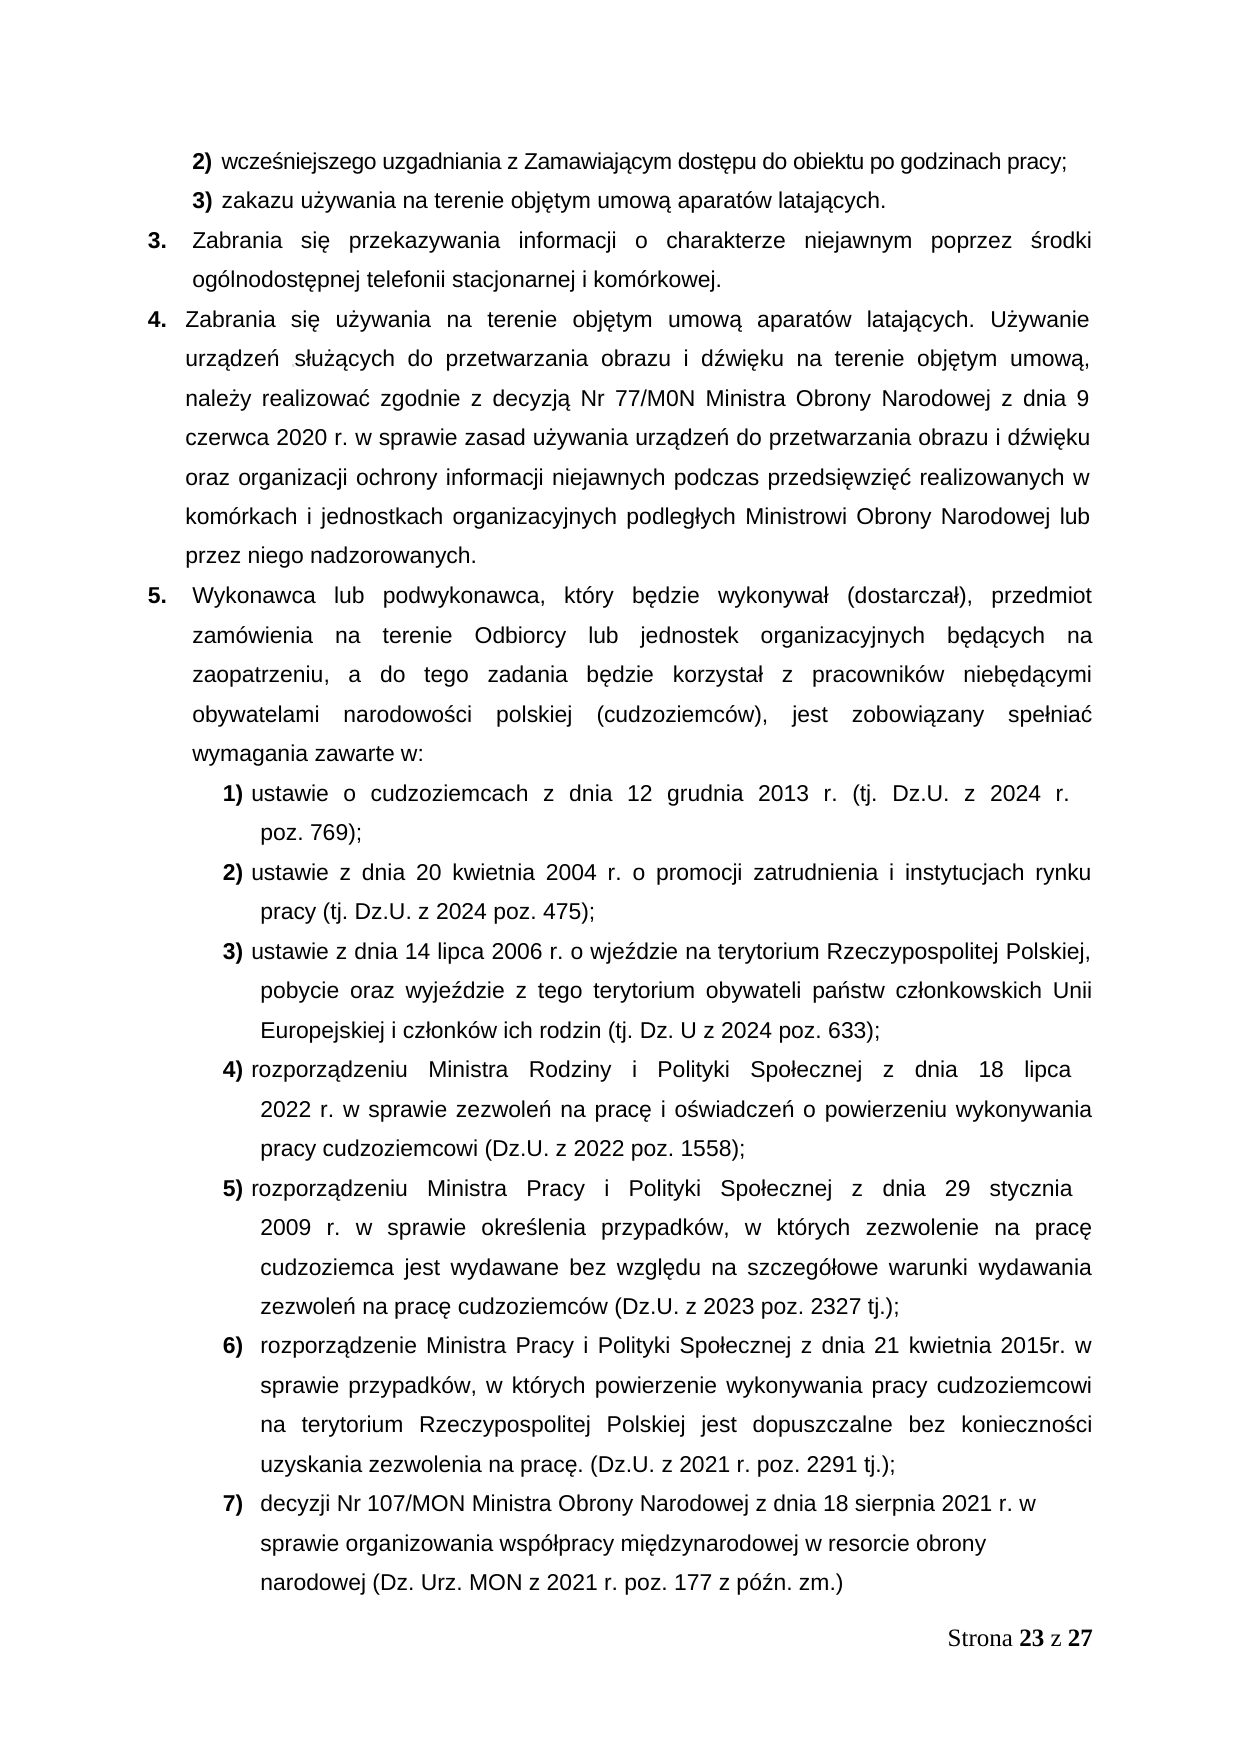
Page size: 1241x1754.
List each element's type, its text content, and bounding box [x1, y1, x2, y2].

list Zabrania się przekazywania informacji o charakterze niejawnym poprzez środki ogólnodostępnej telefonii stacjonarnej i komórkowej. [148, 227, 1093, 292]
list zakazu używania na terenie objętym umową aparatów latających. [192, 187, 1093, 213]
list Zabrania się używania na terenie objętym umową aparatów latających. Używanie urządzeń służących do przetwarzania obrazu i dźwięku na terenie objętym umową, należy realizować zgodnie z decyzją Nr 77/M0N Ministra Obrony Narodowej z dnia 9 czerwca 2020 r. w sprawie zasad używania urządzeń do przetwarzania obrazu i dźwięku oraz organizacji ochrony informacji niejawnych podczas przedsięwzięć realizowanych w komórkach i jednostkach organizacyjnych podległych Ministrowi Obrony Narodowej lub przez niego nadzorowanych. [148, 306, 1091, 569]
list ustawie z dnia 14 lipca 2006 r. o wjeździe na terytorium Rzeczypospolitej Polskiej, pobycie oraz wyjeździe z tego terytorium obywateli państw członkowskich Unii Europejskiej i członków ich rodzin (tj. Dz. U z 2024 poz. 633); [223, 938, 1093, 1043]
list Wykonawca lub podwykonawca, który będzie wykonywał (dostarczał), przedmiot zamówienia na terenie Odbiorcy lub jednostek organizacyjnych będących na zaopatrzeniu, a do tego zadania będzie korzystał z pracowników niebędącymi obywatelami narodowości polskiej (cudzoziemców), jest zobowiązany spełniać wymagania zawarte w: [148, 582, 1093, 767]
list rozporządzenie Ministra Pracy i Polityki Społecznej z dnia 21 kwietnia 2015r. w sprawie przypadków, w których powierzenie wykonywania pracy cudzoziemcowi na terytorium Rzeczypospolitej Polskiej jest dopuszczalne bez konieczności uzyskania zezwolenia na pracę. (Dz.U. z 2021 r. poz. 2291 tj.); [223, 1332, 1093, 1477]
list decyzji Nr 107/MON Ministra Obrony Narodowej z dnia 18 sierpnia 2021 r. w sprawie organizowania współpracy międzynarodowej w resorcie obrony narodowej (Dz. Urz. MON z 2021 r. poz. 177 z późn. zm.) [223, 1490, 1091, 1596]
list ustawie z dnia 20 kwietnia 2004 r. o promocji zatrudnienia i instytucjach rynku pracy (tj. Dz.U. z 2024 poz. 475); [223, 859, 1093, 924]
list rozporządzeniu Ministra Rodziny i Polityki Społecznej z dnia 18 lipca 2022 r. w sprawie zezwoleń na pracę i oświadczeń o powierzeniu wykonywania pracy cudzoziemcowi (Dz.U. z 2022 poz. 1558); [223, 1056, 1093, 1161]
list wcześniejszego uzgadniania z Zamawiającym dostępu do obiektu po godzinach pracy; [192, 148, 1093, 174]
list rozporządzeniu Ministra Pracy i Polityki Społecznej z dnia 29 stycznia 2009 r. w sprawie określenia przypadków, w których zezwolenie na pracę cudzoziemca jest wydawane bez względu na szczegółowe warunki wydawania zezwoleń na pracę cudzoziemców (Dz.U. z 2023 poz. 2327 tj.); [223, 1174, 1093, 1319]
list ustawie o cudzoziemcach z dnia 12 grudnia 2013 r. (tj. Dz.U. z 2024 r. poz. 769); [223, 780, 1086, 846]
